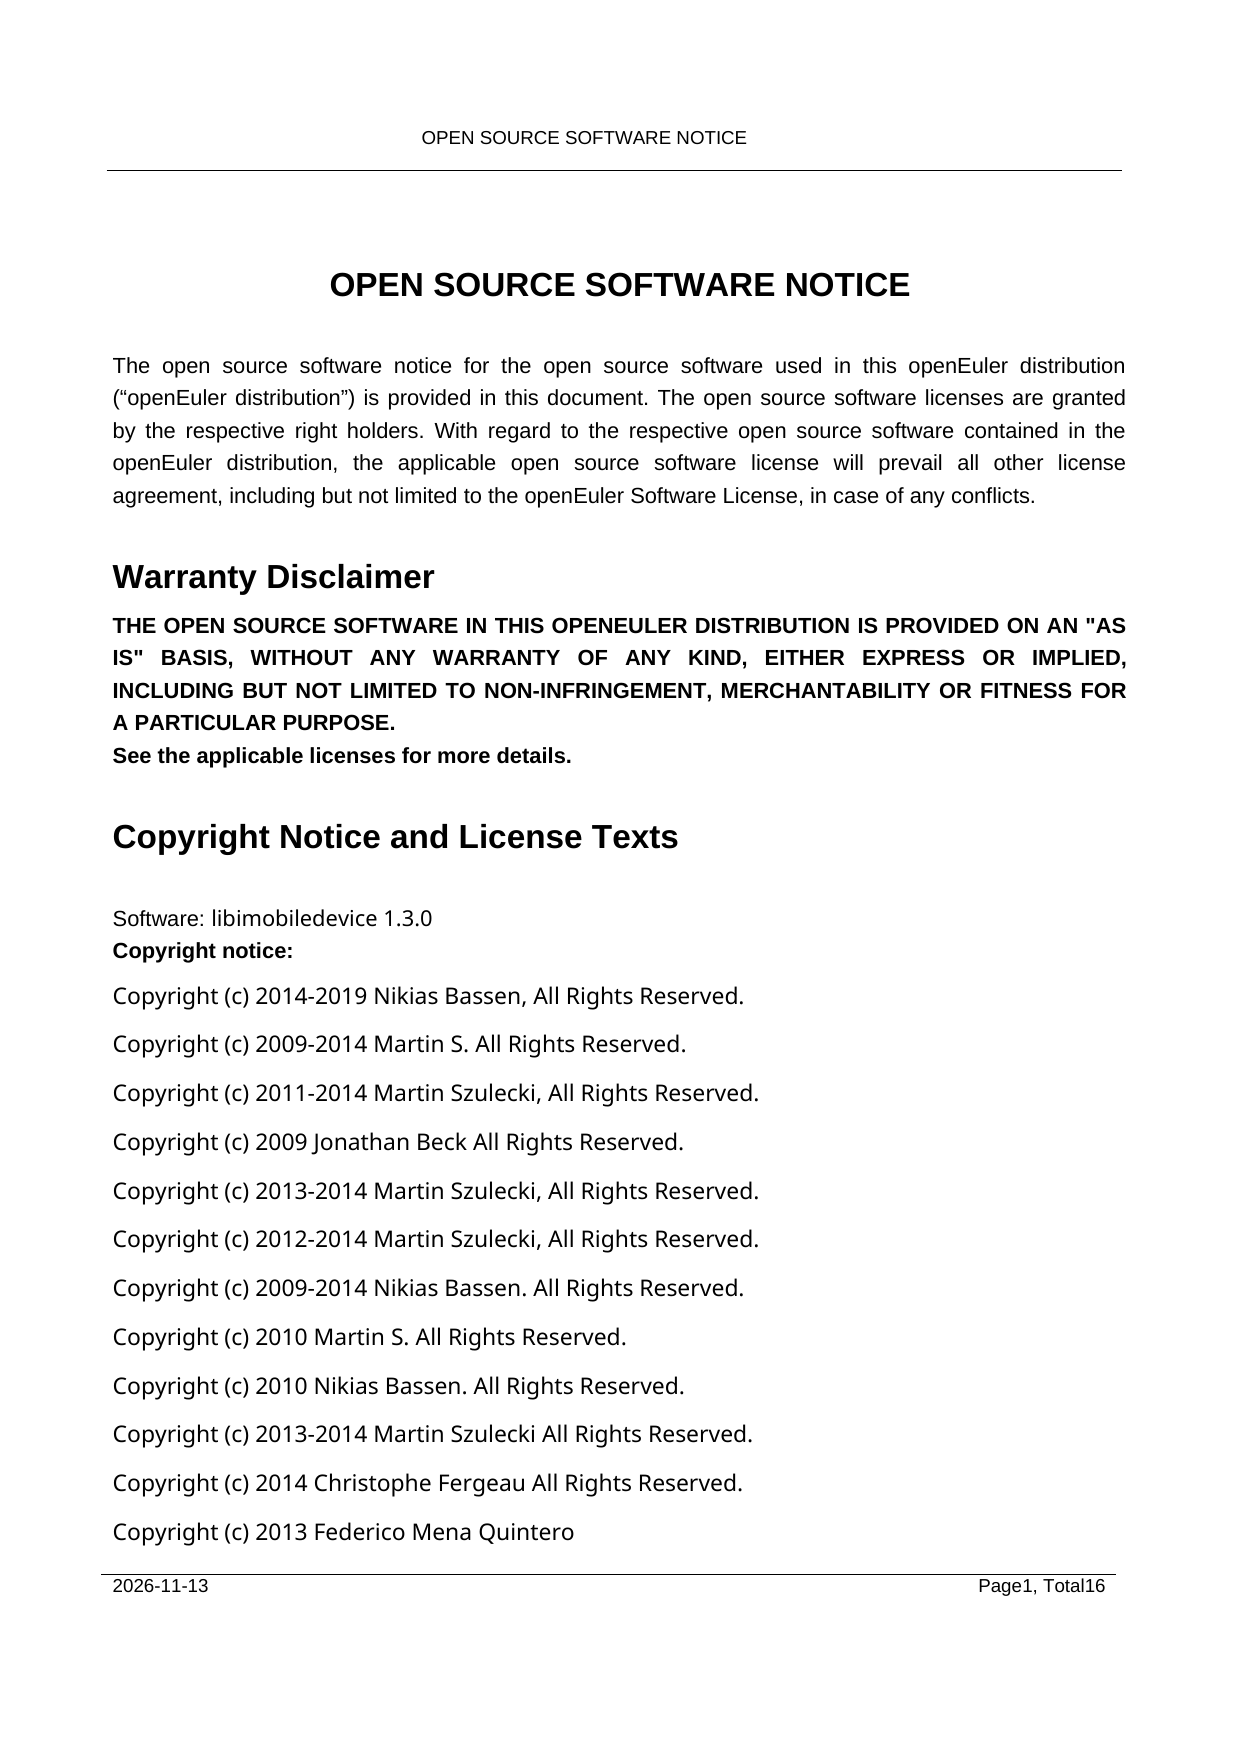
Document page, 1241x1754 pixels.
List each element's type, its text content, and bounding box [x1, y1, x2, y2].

text Warranty Disclaimer [112, 544, 1128, 609]
text THE OPEN SOURCE SOFTWARE IN THIS OPENEULER DISTRIBUTION IS PROVIDED ON AN "AS IS" BASIS, WITHOUT ANY WARRANTY OF ANY KIND, EITHER EXPRESS OR IMPLIED, INCLUDING BUT NOT LIMITED TO NON-INFRINGEMENT, MERCHANTABILITY OR FITNESS FOR A PARTICULAR PURPOSE. See the applicable licenses for more details. [112, 609, 1128, 771]
text Software: libimobiledevice 1.3.0 [112, 901, 1128, 934]
text The open source software notice for the open source software used in this openEuler distribution (“openEuler distribution”) is provided in this document. The open source software licenses are granted by the respective right holders. With regard to the respective open source software contained in the openEuler distribution, the applicable open source software license will prevail all other license agreement, including but not limited to the openEuler Software License, in case of any conflicts. [112, 349, 1128, 511]
text OPEN SOURCE SOFTWARE NOTICE [112, 251, 1128, 316]
text Copyright Notice and License Texts [112, 804, 1128, 869]
text Copyright notice: [112, 934, 1128, 966]
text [112, 979, 1128, 1548]
